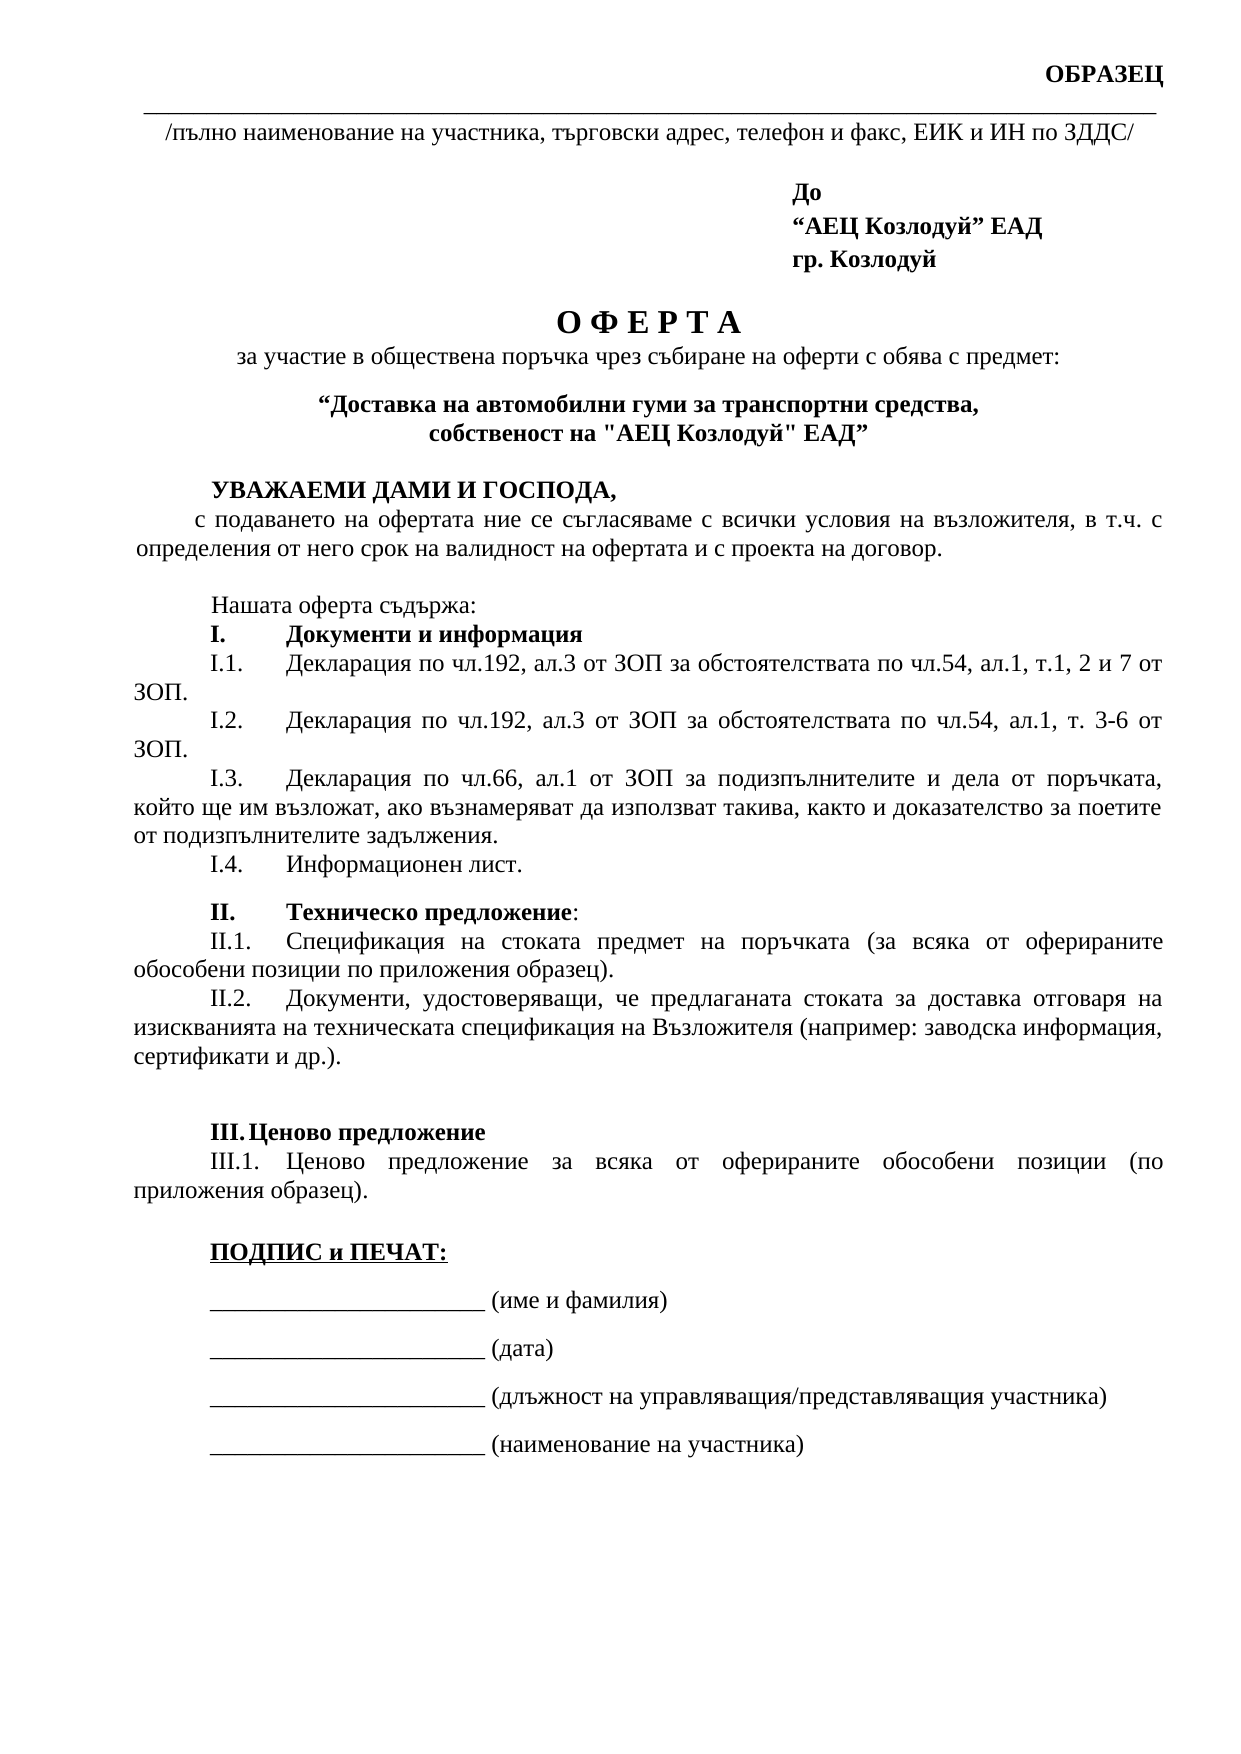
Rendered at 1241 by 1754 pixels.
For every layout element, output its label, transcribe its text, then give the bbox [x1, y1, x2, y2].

text О Ф Е Р Т А [133, 303, 1163, 341]
text за участие в обществена поръчка чрез събиране на оферти с обява с предмет: [133, 341, 1163, 370]
text ______________________ (длъжност на управляващия/представляващия участника) [136, 1381, 1163, 1409]
text II.2. Документи, удостоверяващи, че предлаганата стоката за доставка отговаря на изискванията на техническата спецификация на Възложителя (например: заводска информация, сертификати и др.). [133, 983, 1163, 1069]
list Документи и информация [133, 619, 1163, 648]
text II.1. Спецификация на стоката предмет на поръчката (за всяка от оферираните обособени позиции по приложения образец). [133, 926, 1163, 983]
subtitle “АЕЦ Козлодуй” ЕАД [136, 207, 1163, 241]
list Ценово предложение [133, 1117, 1163, 1146]
text ______________________ (дата) [136, 1333, 1163, 1362]
subtitle До [717, 174, 1163, 207]
text с подаването на офертата ние се съгласяваме с всички условия на възложителя, в т.ч. с определения от него срок на валидност на офертата и с проекта на договор. [136, 504, 1163, 562]
text .1. Ценово предложение за всяка от оферираните обособени позиции (по приложения образец). [133, 1146, 1163, 1204]
text ______________________ (име и фамилия) [136, 1285, 1163, 1314]
text II. Техническо предложение: [133, 897, 1163, 926]
subtitle /пълно наименование на участника, търговски адрес, телефон и факс, ЕИК и ИН по ЗДДС/ [136, 117, 1163, 145]
subtitle _________________________________________________________________________________ [136, 88, 1163, 117]
text I.2. Декларация по чл.192, ал.3 от ЗОП за обстоятелствата по чл.54, ал.1, т. 3-6 от ЗОП. [133, 705, 1163, 763]
text ПОДПИС и ПЕЧАТ: [136, 1237, 1163, 1266]
text Нашата оферта съдържа: [136, 590, 1163, 619]
subtitle гр. Козлодуй [136, 241, 1163, 274]
text I.3. Декларация по чл.66, ал.1 от ЗОП за подизпълнителите и дела от поръчката, който ще им възложат, ако възнамеряват да използват такива, както и доказателство за поетите от подизпълнителите задължения. [133, 763, 1163, 849]
subtitle ОБРАЗЕЦ [136, 59, 1163, 88]
text I.4. Информационен лист. [133, 849, 1163, 878]
text “Доставка на автомобилни гуми за транспортни средства, [133, 389, 1163, 418]
text ______________________ (наименование на участника) [136, 1429, 1163, 1457]
text собственост на "АЕЦ Козлодуй" ЕАД” [133, 418, 1163, 447]
text УВАЖАЕМИ ДАМИ И ГОСПОДА, [136, 475, 1163, 504]
text I.1. Декларация по чл.192, ал.3 от ЗОП за обстоятелствата по чл.54, ал.1, т.1, 2 и 7 от ЗОП. [133, 648, 1163, 705]
